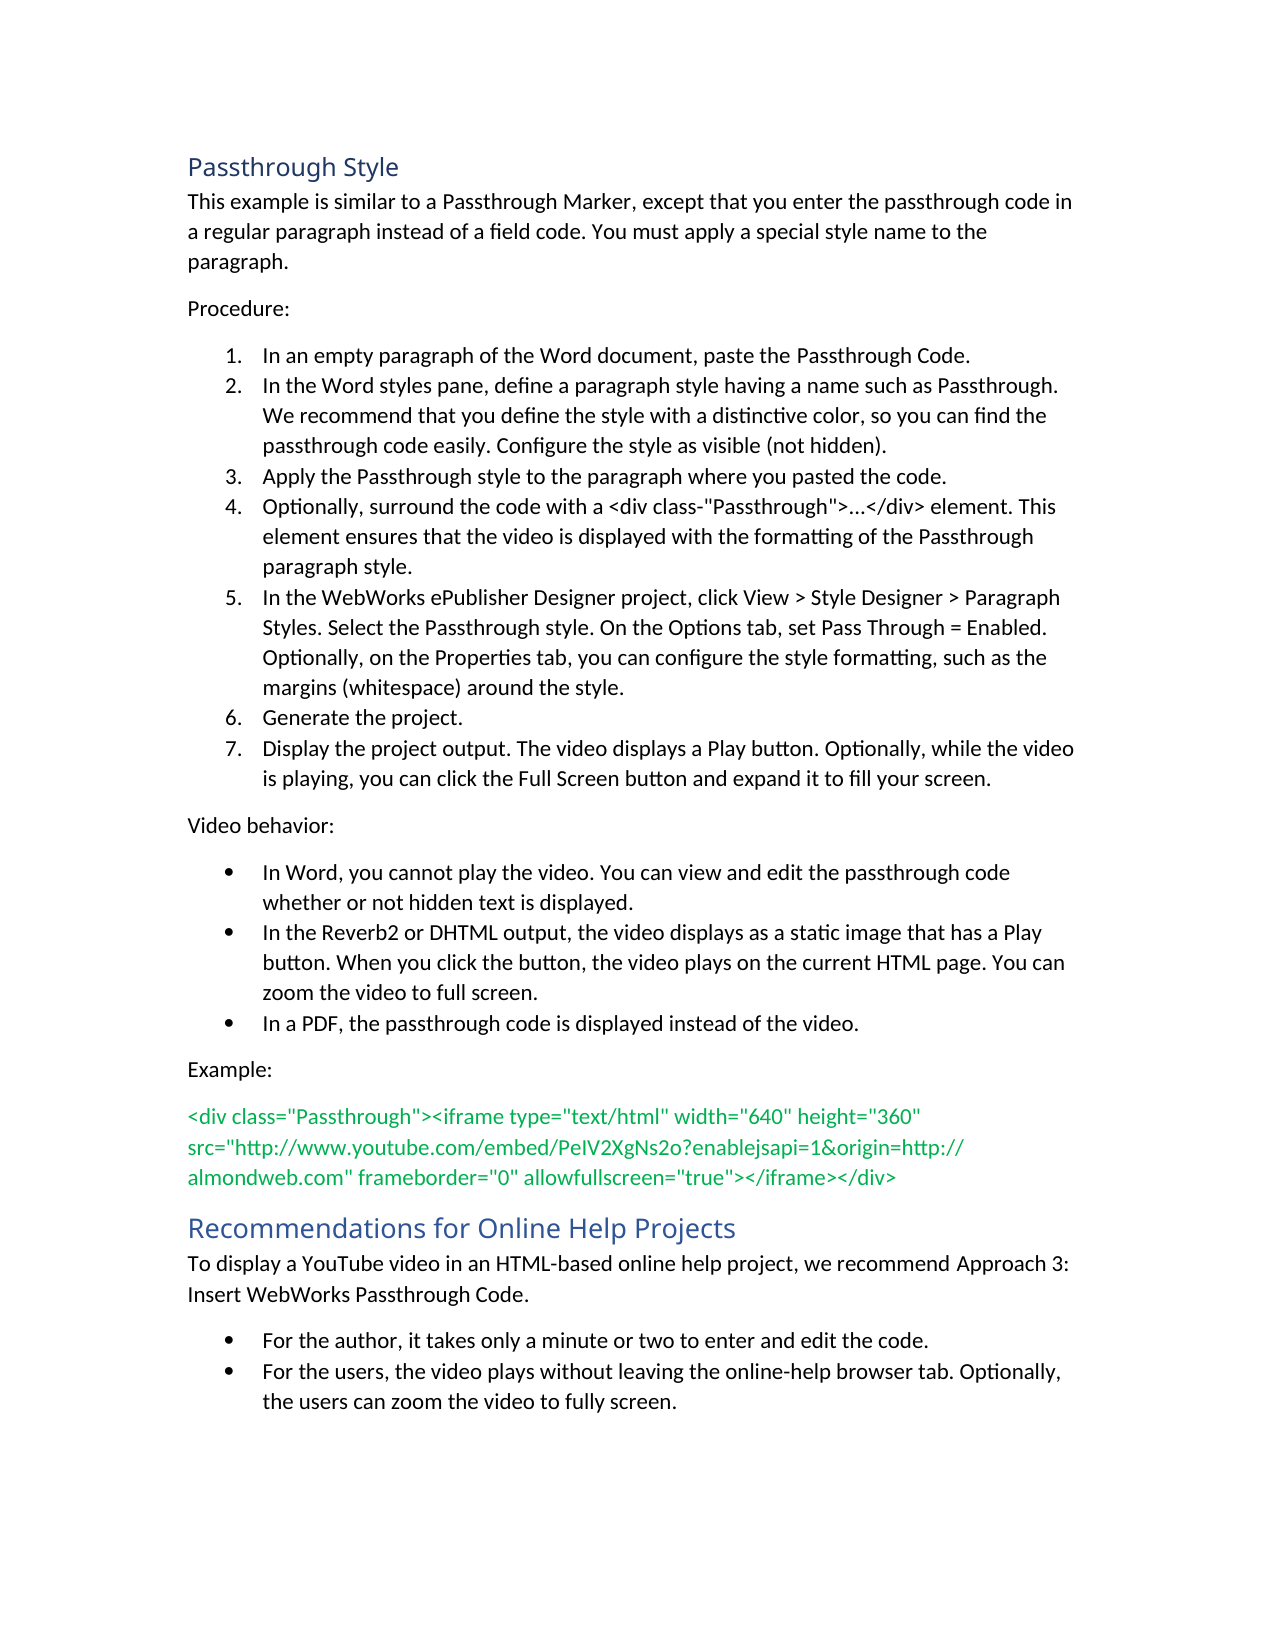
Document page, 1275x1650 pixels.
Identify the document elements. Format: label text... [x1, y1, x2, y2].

list Apply the Passthrough style to the paragraph where you pasted the code. [225, 462, 1087, 490]
list In a PDF, the passthrough code is displayed instead of the video. [225, 1009, 1087, 1037]
list For the author, it takes only a minute or two to enter and edit the code. [225, 1327, 1087, 1354]
text Example: [187, 1056, 1087, 1083]
text Procedure: [187, 294, 1087, 322]
subtitle Recommendations for Online Help Projects [187, 1210, 1087, 1247]
list In Word, you cannot play the video. You can view and edit the passthrough code whether or not hidden text is displayed. [225, 858, 1087, 916]
text To display a YouTube video in an HTML-based online help project, we recommend Approach 3: Insert WebWorks Passthrough Code. [187, 1249, 1087, 1308]
list In an empty paragraph of the Word document, paste the Passthrough Code. [225, 341, 1087, 369]
list Generate the project. [225, 703, 1087, 731]
list In the Reverb2 or DHTML output, the video displays as a static image that has a Play button. When you click the button, the video plays on the current HTML page. You can zoom the video to full screen. [225, 918, 1087, 1006]
text This example is similar to a Passthrough Marker, except that you enter the passthrough code in a regular paragraph instead of a field code. You must apply a special style name to the paragraph. [187, 187, 1087, 275]
list In the Word styles pane, define a paragraph style having a name such as Passthrough. We recommend that you define the style with a distinctive color, so you can find the passthrough code easily. Configure the style as visible (not hidden). [225, 371, 1087, 459]
list Display the project output. The video displays a Play button. Optionally, while the video is playing, you can click the Full Screen button and expand it to fill your screen. [225, 734, 1087, 792]
text Video behavior: [187, 811, 1087, 839]
text <div class="Passthrough"><iframe type="text/html" width="640" height="360" src="http://www.youtube.com/embed/PeIV2XgNs2o?enablejsapi=1&origin=http://almondweb.com" frameborder="0" allowfullscreen="true"></iframe></div> [187, 1102, 1087, 1191]
subtitle Passthrough Style [187, 150, 1087, 184]
list Optionally, surround the code with a <div class-"Passthrough">...</div> element. This element ensures that the video is displayed with the formatting of the Passthrough paragraph style. [225, 492, 1087, 580]
list For the users, the video plays without leaving the online-help browser tab. Optionally, the users can zoom the video to fully screen. [225, 1357, 1087, 1415]
list In the WebWorks ePublisher Designer project, click View > Style Designer > Paragraph Styles. Select the Passthrough style. On the Options tab, set Pass Through = Enabled. Optionally, on the Properties tab, you can configure the style formatting, such as the margins (whitespace) around the style. [225, 583, 1087, 701]
